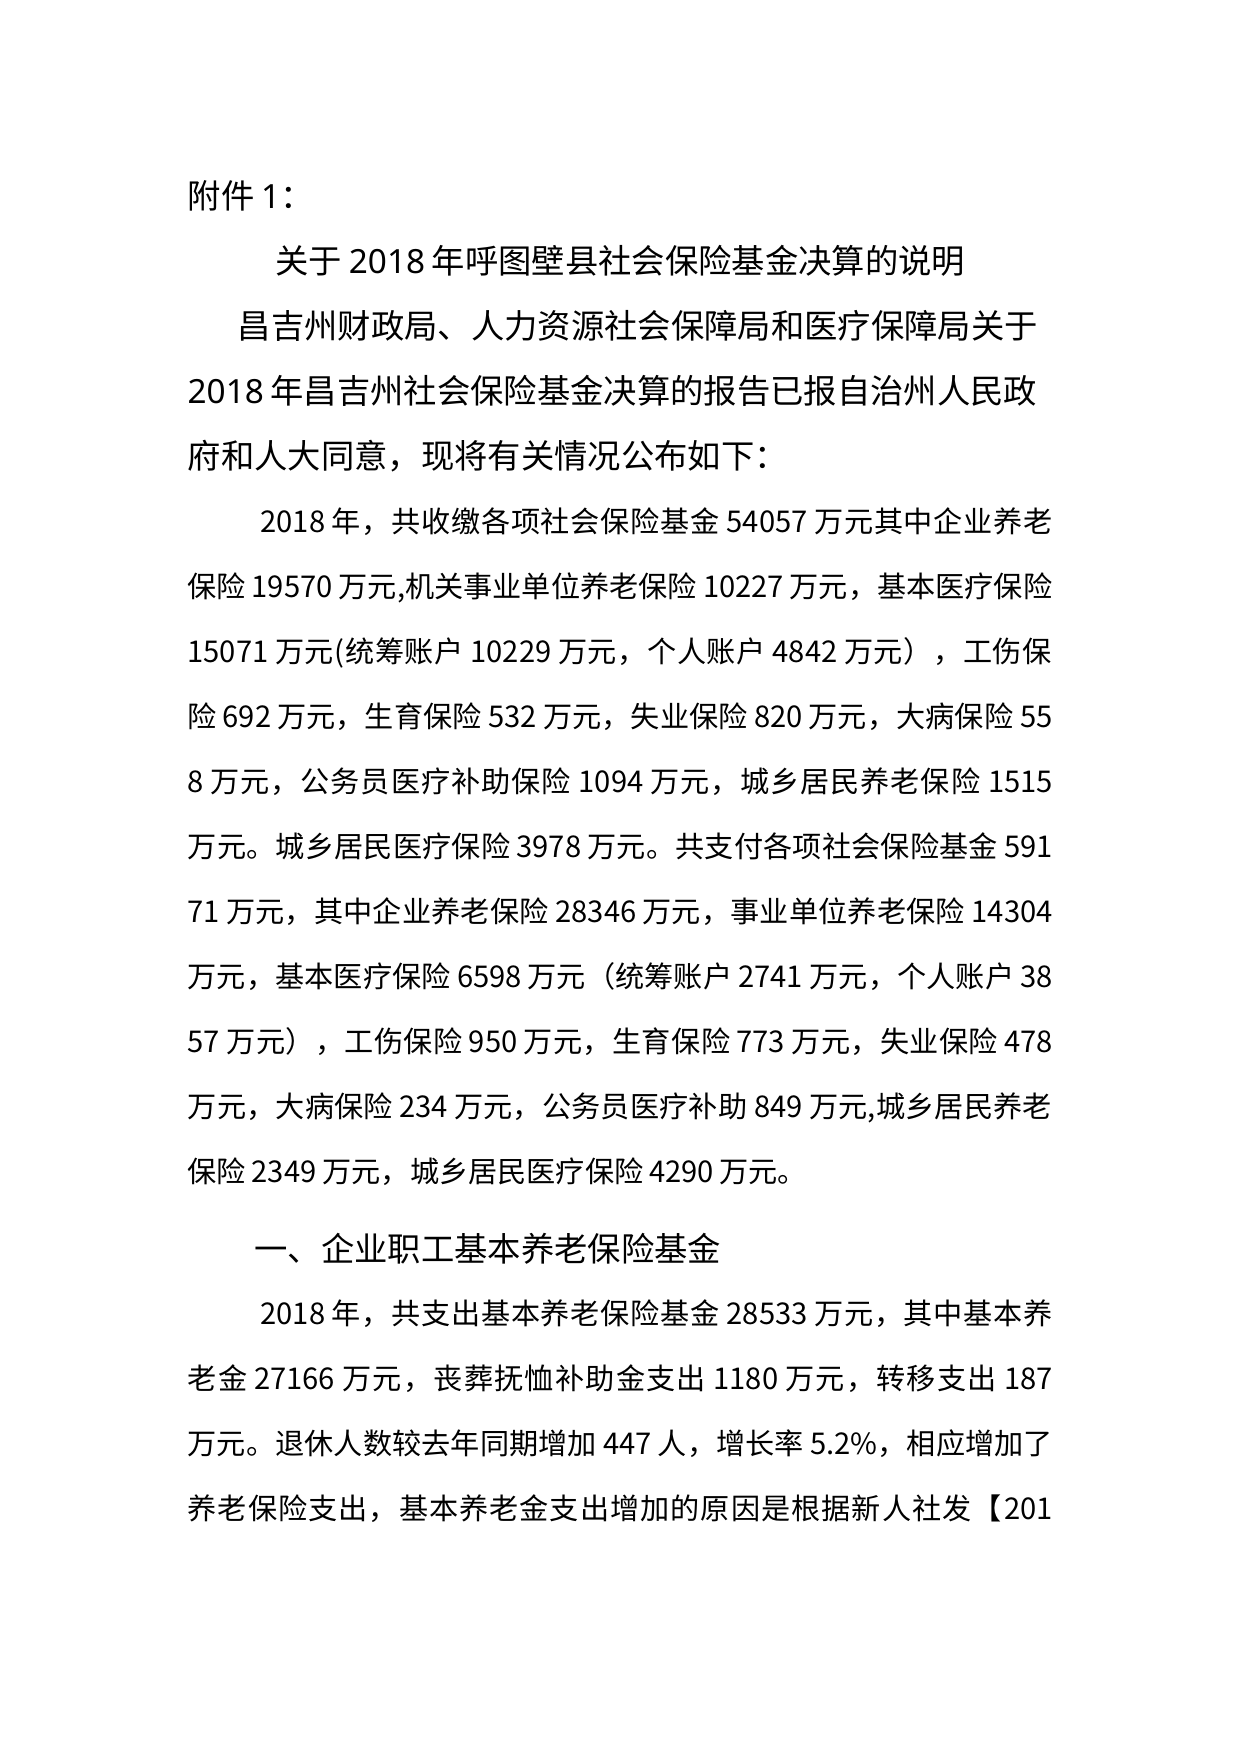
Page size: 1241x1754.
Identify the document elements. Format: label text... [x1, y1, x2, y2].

text 一、企业职工基本养老保险基金 [187, 1214, 1053, 1279]
text 附件1： [187, 162, 1053, 227]
text 关于2018年呼图壁县社会保险基金决算的说明 [187, 227, 1053, 292]
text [187, 1279, 1053, 1539]
text 昌吉州财政局、人力资源社会保障局和医疗保障局关于2018年昌吉州社会保险基金决算的报告已报自治州人民政府和人大同意，现将有关情况公布如下： [187, 292, 1053, 487]
text 2018年，共收缴各项社会保险基金54057万元其中企业养老保险19570万元,机关事业单位养老保险10227万元，基本医疗保险15071万元(统筹账户10229万元，个人账户4842万元），工伤保险692万元，生育保险532万元，失业保险820万元，大病保险558万元，公务员医疗补助保险1094万元，城乡居民养老保险1515万元。城乡居民医疗保险3978万元。共支付各项社会保险基金59171万元，其中企业养老保险28346万元，事业单位养老保险14304万元，基本医疗保险6598万元（统筹账户2741 万元，个人账户3857万元），工伤保险950万元，生育保险773万元，失业保险478万元，大病保险234万元，公务员医疗补助849万元,城乡居民养老保险2349万元，城乡居民医疗保险4290万元。 [187, 487, 1053, 1202]
